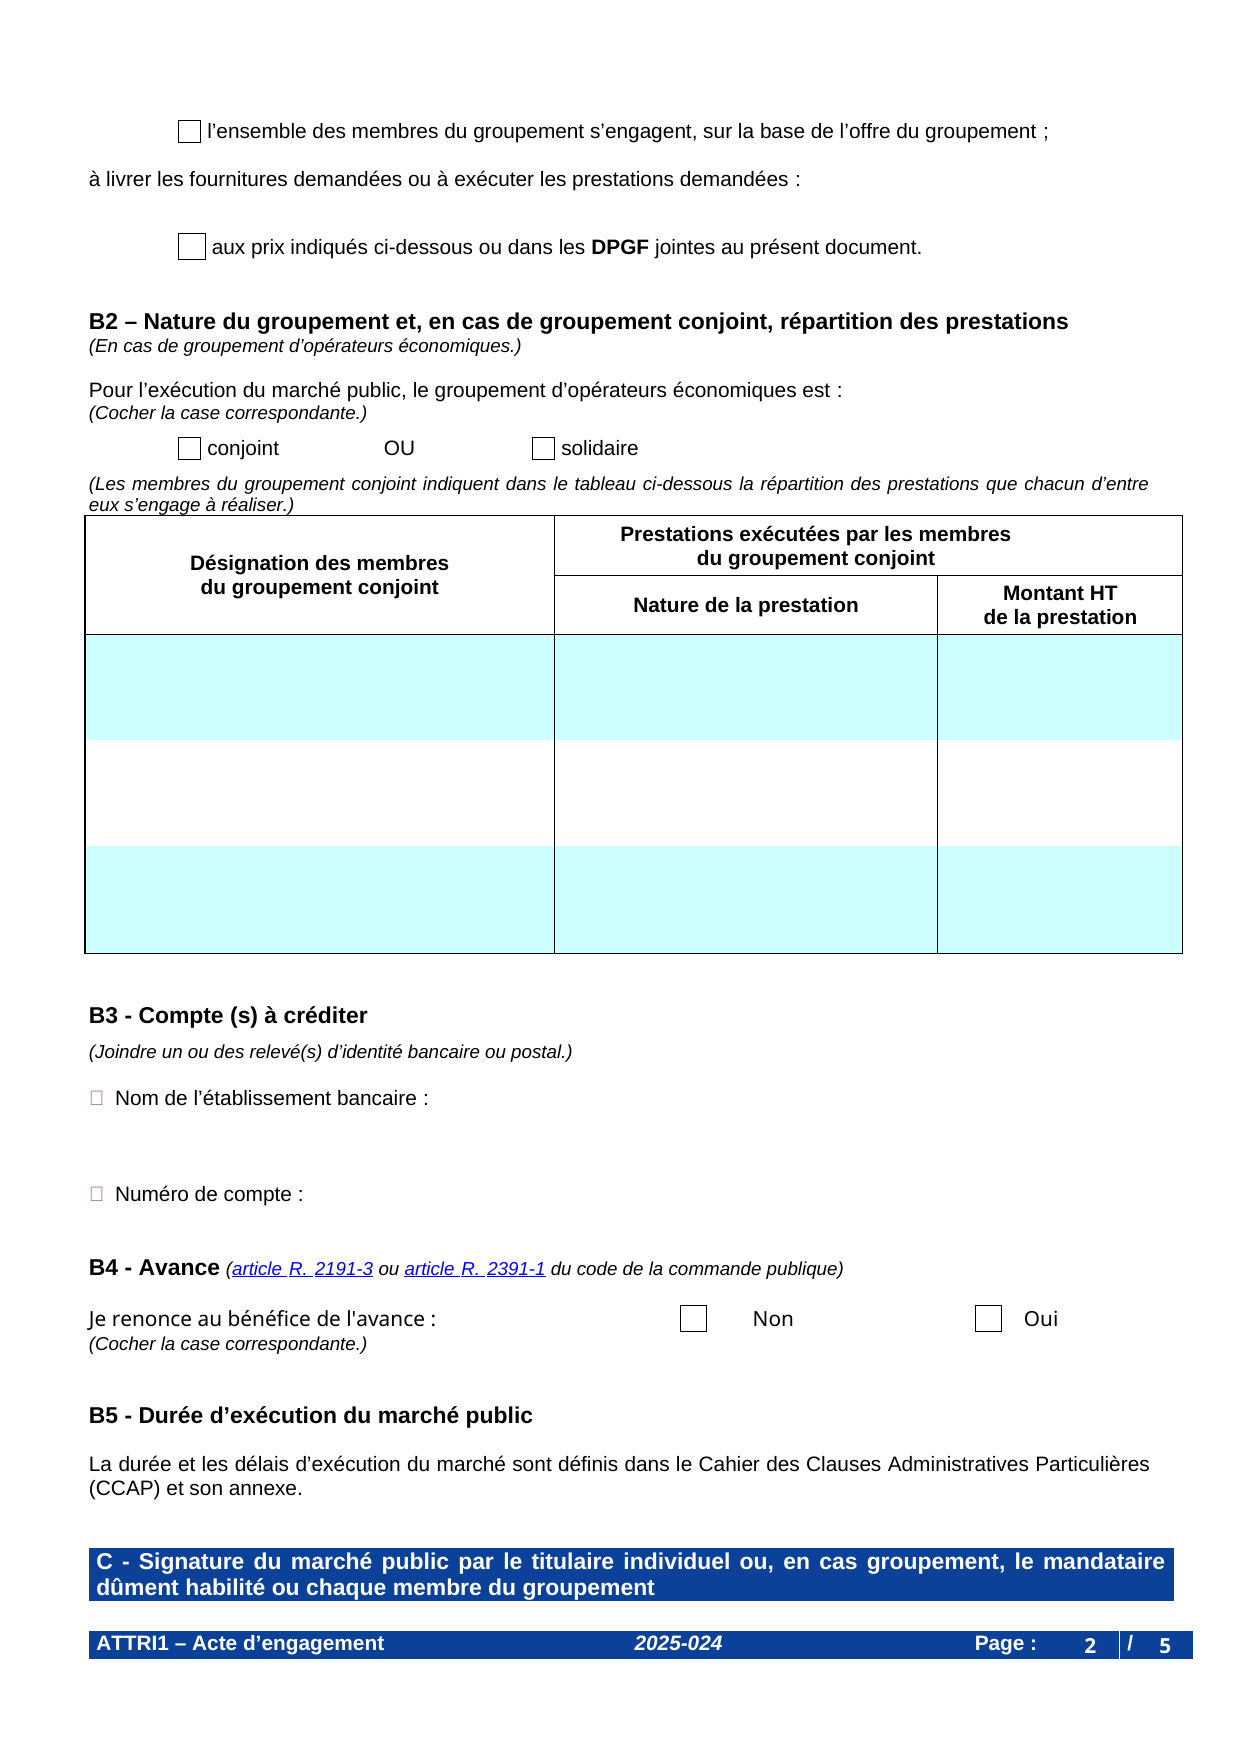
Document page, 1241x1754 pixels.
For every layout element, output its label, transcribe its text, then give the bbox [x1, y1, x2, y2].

table_cell [938, 846, 1182, 953]
text (Cocher la case correspondante.) [89, 1332, 1152, 1354]
text B3 - Compte (s) à créditer [89, 1002, 1152, 1028]
table_cell [938, 635, 1182, 740]
subtitle B5 - Durée d’exécution du marché public [89, 1402, 1152, 1428]
table_cell [555, 635, 937, 740]
table_header Prestations exécutées par les membres du groupement conjoint [555, 516, 1182, 574]
table_header Désignation des membres du groupement conjoint [86, 516, 554, 633]
text (Les membres du groupement conjoint indiquent dans le tableau ci-dessous la répartition des prestations que chacun d’entre eux s’engage à réaliser.) [89, 472, 1152, 515]
text l’ensemble des membres du groupement s’engagent, sur la base de l’offre du groupement ; [177, 119, 1152, 143]
text La durée et les délais d’exécution du marché sont définis dans le Cahier des Clauses Administratives Particulières (CCAP) et son annexe. [89, 1452, 1152, 1500]
text B2 – Nature du groupement et, en cas de groupement conjoint, répartition des prestations [89, 308, 1152, 335]
text  Nom de l’établissement bancaire : [89, 1086, 1152, 1110]
text à livrer les fournitures demandées ou à exécuter les prestations demandées : [89, 167, 1152, 191]
table_cell [86, 635, 554, 740]
text B4 - Avance (article R. 2191-3 ou article R. 2391-1 du code de la commande publique) [89, 1254, 1152, 1280]
text aux prix indiqués ci-dessous ou dans les DPGF jointes au présent document. [162, 232, 1152, 260]
table_cell [86, 846, 554, 953]
table_cell [555, 740, 937, 846]
table_cell Nature de la prestation [555, 576, 937, 633]
text Pour l’exécution du marché public, le groupement d’opérateurs économiques est : [89, 378, 1152, 402]
table_cell [938, 740, 1182, 846]
text Je renonce au bénéfice de l'avance : Non Oui [89, 1304, 1152, 1332]
table_cell Montant HT de la prestation [938, 576, 1182, 633]
table_cell [86, 740, 554, 846]
table_cell [555, 846, 937, 953]
text conjoint OU solidaire [89, 436, 1152, 460]
text  Numéro de compte : [89, 1182, 1152, 1206]
text (Joindre un ou des relevé(s) d’identité bancaire ou postal.) [89, 1040, 1152, 1062]
text (Cocher la case correspondante.) [89, 402, 1152, 423]
text (En cas de groupement d’opérateurs économiques.) [89, 335, 1152, 356]
table_header C - Signature du marché public par le titulaire individuel ou, en cas groupement, le mandataire dûment habilité ou chaque membre du groupement [89, 1548, 1174, 1601]
